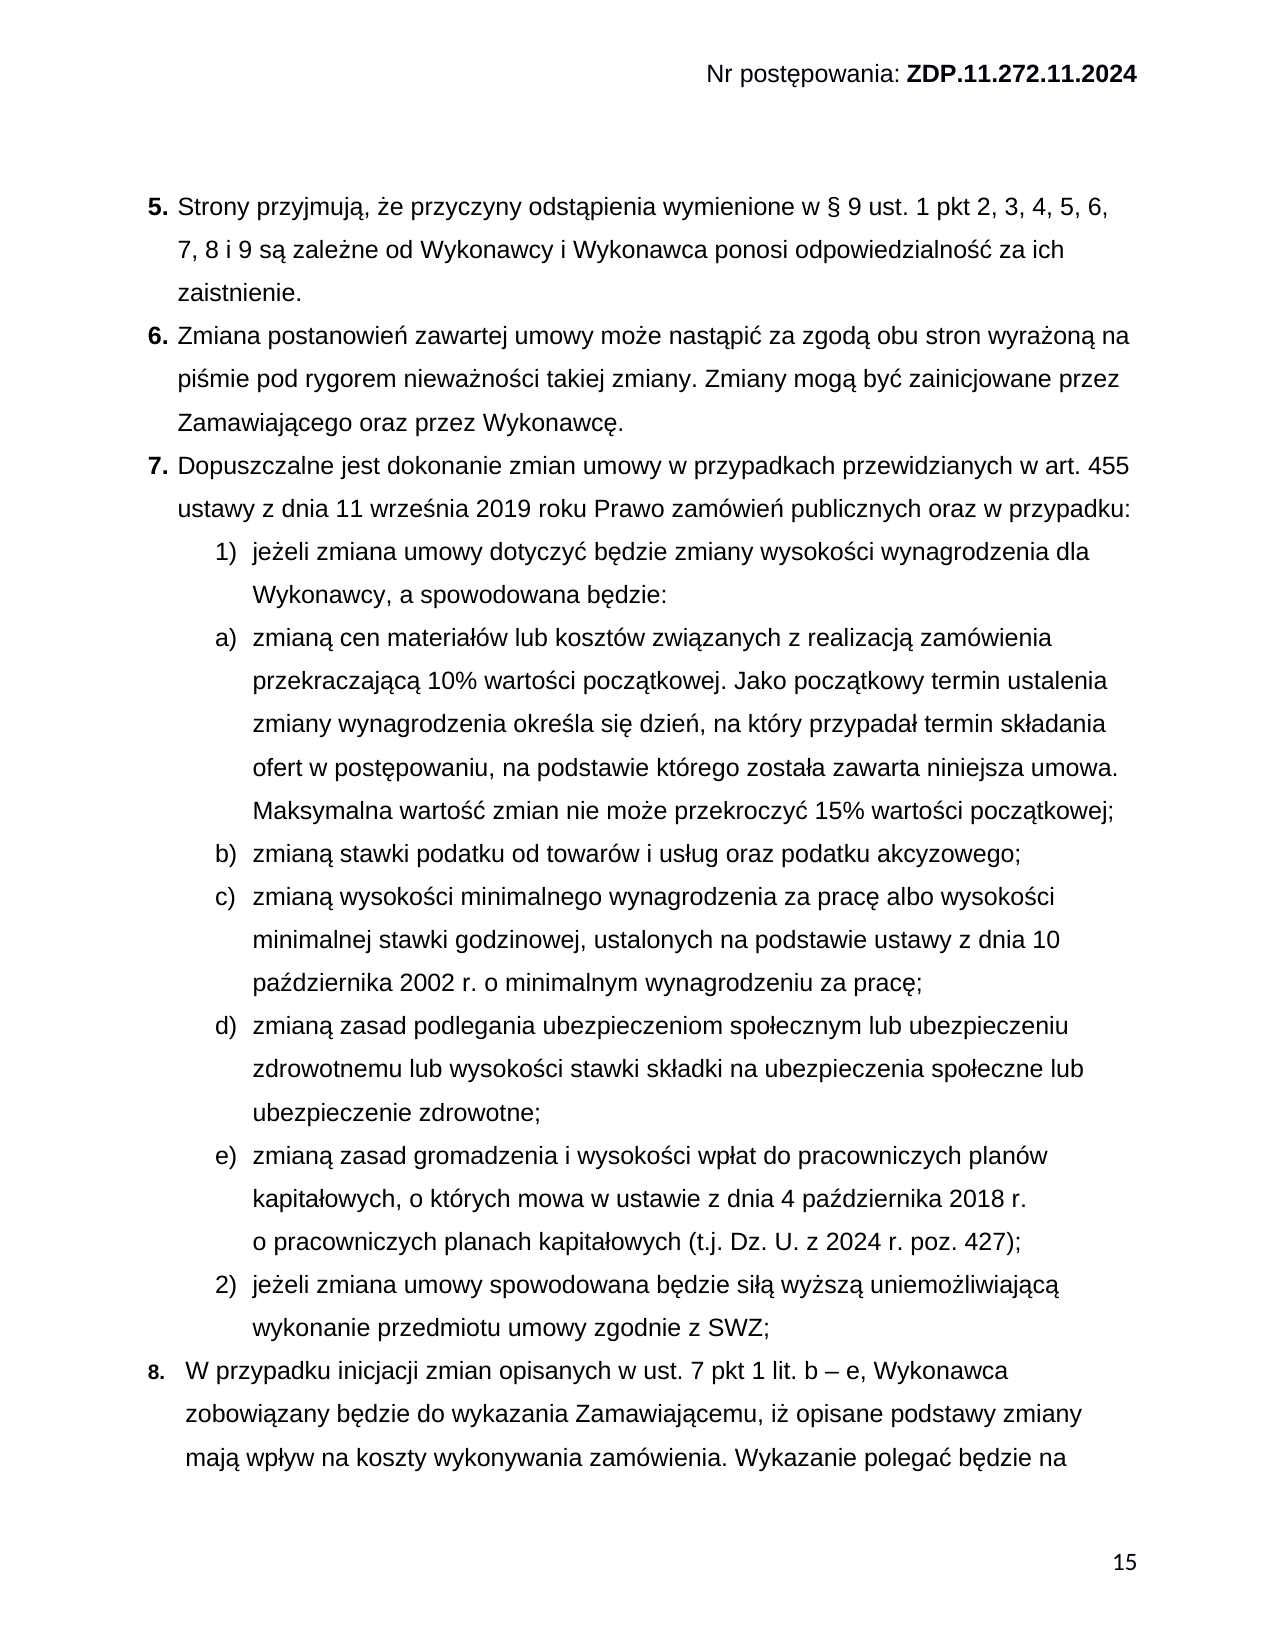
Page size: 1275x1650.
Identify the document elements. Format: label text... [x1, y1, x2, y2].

list Zmiana postanowień zawartej umowy może nastąpić za zgodą obu stron wyrażoną na piśmie pod rygorem nieważności takiej zmiany. Zmiany mogą być zainicjowane przez Zamawiającego oraz przez Wykonawcę. [148, 321, 1137, 436]
list jeżeli zmiana umowy dotyczyć będzie zmiany wysokości wynagrodzenia dla Wykonawcy, a spowodowana będzie: [215, 537, 1137, 609]
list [148, 1356, 1137, 1471]
list Dopuszczalne jest dokonanie zmian umowy w przypadkach przewidzianych w art. 455 ustawy z dnia 11 września 2019 roku Prawo zamówień publicznych oraz w przypadku: [148, 451, 1137, 523]
list Strony przyjmują, że przyczyny odstąpienia wymienione w § 9 ust. 1 pkt 2, 3, 4, 5, 6, 7, 8 i 9 są zależne od Wykonawcy i Wykonawca ponosi odpowiedzialność za ich zaistnienie. [148, 192, 1137, 307]
list zmianą zasad podlegania ubezpieczeniom społecznym lub ubezpieczeniu zdrowotnemu lub wysokości stawki składki na ubezpieczenia społeczne lub ubezpieczenie zdrowotne; [215, 1011, 1137, 1126]
list zmianą cen materiałów lub kosztów związanych z realizacją zamówienia przekraczającą 10% wartości początkowej. Jako początkowy termin ustalenia zmiany wynagrodzenia określa się dzień, na który przypadał termin składania ofert w postępowaniu, na podstawie którego została zawarta niniejsza umowa. Maksymalna wartość zmian nie może przekroczyć 15% wartości początkowej; [215, 623, 1137, 824]
list zmianą wysokości minimalnego wynagrodzenia za pracę albo wysokości minimalnej stawki godzinowej, ustalonych na podstawie ustawy z dnia 10 października 2002 r. o minimalnym wynagrodzeniu za pracę; [215, 882, 1137, 997]
list zmianą zasad gromadzenia i wysokości wpłat do pracowniczych planów kapitałowych, o których mowa w ustawie z dnia 4 października 2018 r. o pracowniczych planach kapitałowych (t.j. Dz. U. z 2024 r. poz. 427); [215, 1141, 1137, 1256]
list zmianą stawki podatku od towarów i usług oraz podatku akcyzowego; [215, 839, 1137, 868]
list jeżeli zmiana umowy spowodowana będzie siłą wyższą uniemożliwiającą wykonanie przedmiotu umowy zgodnie z SWZ; [215, 1270, 1137, 1342]
